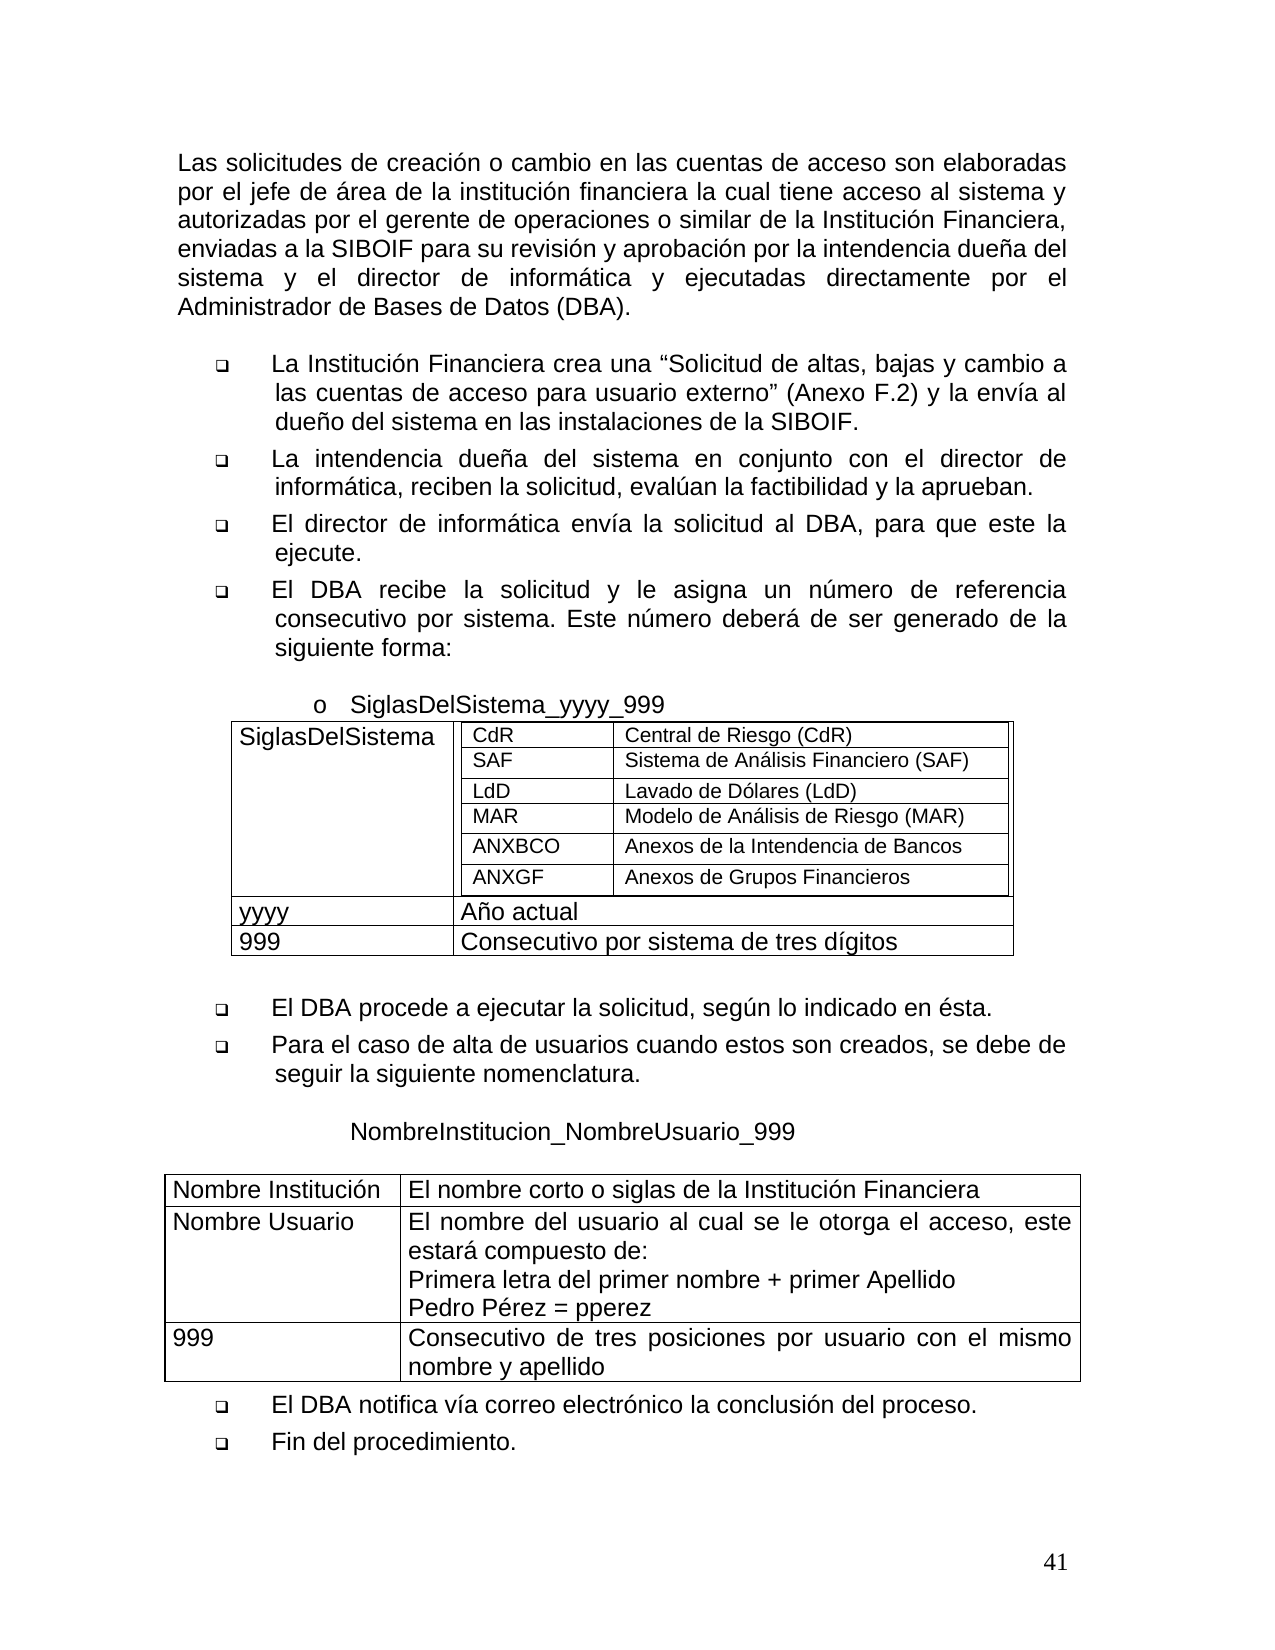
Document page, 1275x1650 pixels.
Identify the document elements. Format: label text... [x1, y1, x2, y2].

table_cell Consecutivo de tres posiciones por usuario con el mismo nombre y apellido [401, 1323, 1080, 1381]
list El DBA procede a ejecutar la solicitud, según lo indicado en ésta. [214, 993, 1068, 1022]
table_header SiglasDelSistema [232, 722, 453, 896]
list La intendencia dueña del sistema en conjunto con el director de informática, reciben la solicitud, evalúan la factibilidad y la aprueban. [214, 443, 1068, 501]
table_header [614, 865, 1008, 895]
table_header [462, 804, 613, 833]
list El DBA recibe la solicitud y le asigna un número de referencia consecutivo por sistema. Este número deberá de ser generado de la siguiente forma: [214, 575, 1068, 661]
list El DBA notifica vía correo electrónico la conclusión del proceso. [214, 1390, 1068, 1419]
table_cell Consecutivo por sistema de tres dígitos [454, 926, 1013, 955]
table_header [462, 779, 613, 803]
table_header [462, 748, 613, 778]
list El director de informática envía la solicitud al DBA, para que este la ejecute. [214, 509, 1068, 567]
table_header [614, 834, 1008, 864]
table_header El nombre corto o siglas de [401, 1175, 1080, 1206]
table_cell El nombre del usuario al cual se le otorga el acceso, este estará compuesto de: Primera letra del primer nombre + primer Apellido Pedro Pérez = pperez [401, 1207, 1080, 1322]
table_cell Año actual [454, 897, 1013, 925]
table_cell Nombre Usuario [166, 1207, 400, 1322]
list La Institución Financiera crea una “Solicitud de altas, bajas y cambio a las cuentas de acceso para usuario externo” (Anexo F.2) y la envía al dueño del sistema en las instalaciones de [215, 349, 1068, 435]
table_cell yyyy [232, 897, 453, 925]
table_header [1009, 722, 1013, 896]
table_header [462, 865, 613, 895]
table_header [454, 722, 461, 896]
table_cell 999 [232, 926, 453, 955]
list Fin del procedimiento. [214, 1427, 1068, 1456]
text Las solicitudes de creación o cambio en las cuentas de acceso son elaboradas por el jefe de área de la institución financiera la cual tiene acceso al sistema y autorizadas por el gerente de operaciones o similar de , enviadas a la SIBOIF para su revisión y aprobación por la intendencia dueña del sistema y el director de informática y ejecutadas directamente por el Administrador de Bases de Datos (DBA). [177, 148, 1068, 320]
list SiglasDelSistema_yyyy_999 [312, 690, 1068, 721]
table_header [614, 723, 1008, 747]
table_header [614, 748, 1008, 778]
text NombreInstitucion_NombreUsuario_999 [337, 1117, 1068, 1145]
table_header [462, 834, 613, 864]
table_header [462, 723, 613, 747]
table_cell 999 [166, 1323, 400, 1381]
table_header [614, 779, 1008, 803]
list Para el caso de alta de usuarios cuando estos son creados, se debe de seguir la siguiente nomenclatura. [214, 1030, 1068, 1088]
table_header Nombre Institución [166, 1175, 400, 1206]
table_header [614, 804, 1008, 833]
